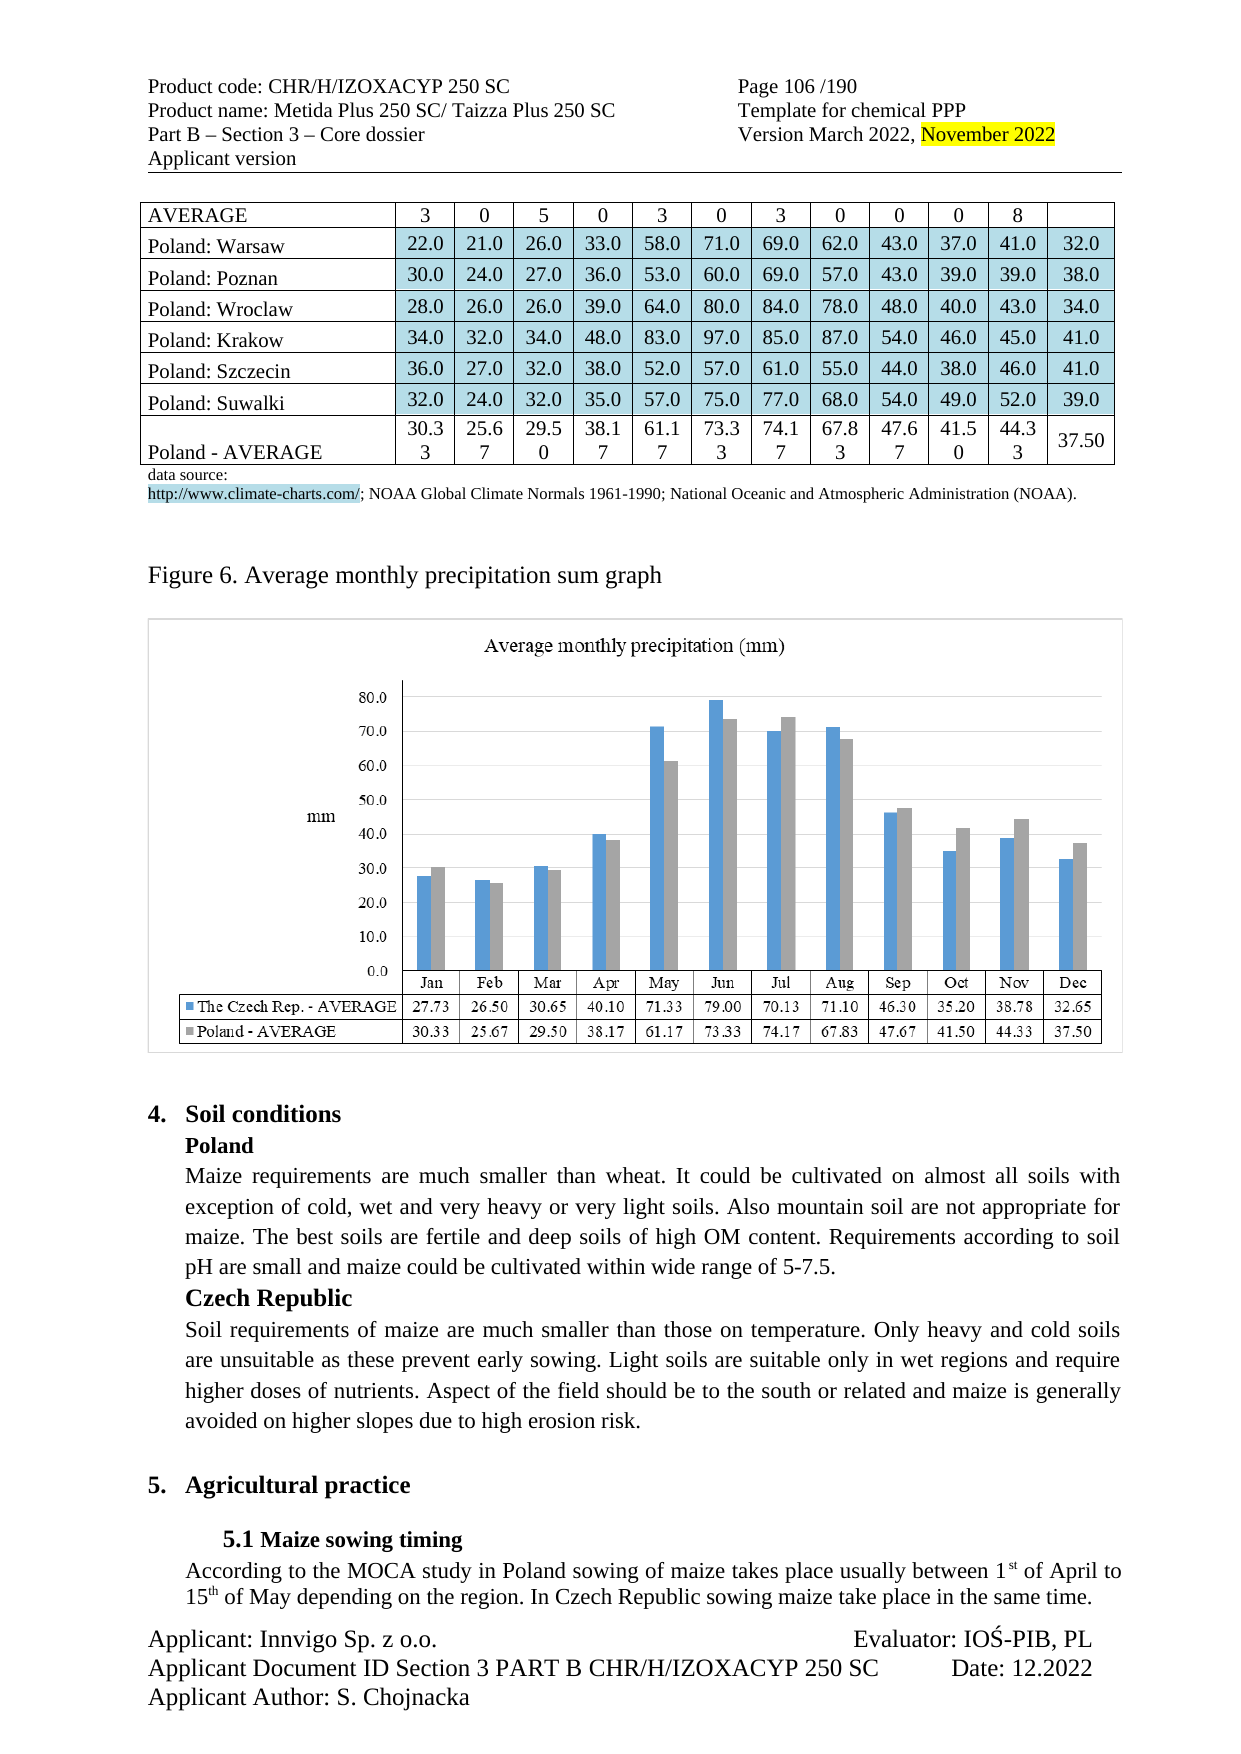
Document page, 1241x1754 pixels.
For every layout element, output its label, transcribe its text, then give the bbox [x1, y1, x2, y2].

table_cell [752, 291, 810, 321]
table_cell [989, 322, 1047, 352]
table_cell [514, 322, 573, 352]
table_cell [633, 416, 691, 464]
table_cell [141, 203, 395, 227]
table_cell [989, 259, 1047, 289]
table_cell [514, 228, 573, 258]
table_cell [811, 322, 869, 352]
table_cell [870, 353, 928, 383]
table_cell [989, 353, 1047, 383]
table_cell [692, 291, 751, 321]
text http://www.climate-charts.com/; NOAA Global Climate Normals 1961-1990; National Oceanic and Atmospheric Administration (NOAA). [360, 484, 1122, 503]
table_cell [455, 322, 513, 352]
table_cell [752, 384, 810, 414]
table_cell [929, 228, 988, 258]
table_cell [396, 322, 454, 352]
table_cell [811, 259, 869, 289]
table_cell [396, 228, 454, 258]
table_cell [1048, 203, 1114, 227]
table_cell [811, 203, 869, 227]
text According to the MOCA study in Poland sowing of maize takes place usually between 1st of April to 15th of May depending on the region. In Czech Republic sowing maize take place in the same time. [185, 1557, 1122, 1610]
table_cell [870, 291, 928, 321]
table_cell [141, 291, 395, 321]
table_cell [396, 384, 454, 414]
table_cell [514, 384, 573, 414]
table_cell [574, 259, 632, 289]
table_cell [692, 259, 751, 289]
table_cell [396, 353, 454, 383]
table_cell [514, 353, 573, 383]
text Soil requirements of maize are much smaller than those on temperature. Only heavy and cold soils are unsuitable as these prevent early sowing. Light soils are suitable only in wet regions and require higher doses of nutrients. Aspect of the field should be to the south or related and maize is generally avoided on higher slopes due to high erosion risk. [185, 1316, 1122, 1433]
text Czech Republic [185, 1283, 1122, 1312]
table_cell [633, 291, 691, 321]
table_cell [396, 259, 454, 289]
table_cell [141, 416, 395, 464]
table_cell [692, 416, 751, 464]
list Soil conditions [148, 1099, 1122, 1128]
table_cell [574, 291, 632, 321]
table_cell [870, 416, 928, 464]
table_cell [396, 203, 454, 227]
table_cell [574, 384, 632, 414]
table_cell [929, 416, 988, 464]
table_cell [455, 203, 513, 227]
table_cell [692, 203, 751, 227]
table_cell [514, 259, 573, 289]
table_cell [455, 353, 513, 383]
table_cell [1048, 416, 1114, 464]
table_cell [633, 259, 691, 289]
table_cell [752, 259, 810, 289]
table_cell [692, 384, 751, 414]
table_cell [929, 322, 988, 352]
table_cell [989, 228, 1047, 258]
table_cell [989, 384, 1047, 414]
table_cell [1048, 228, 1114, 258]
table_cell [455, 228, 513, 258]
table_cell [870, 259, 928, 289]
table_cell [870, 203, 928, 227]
text Poland Maize requirements are much smaller than wheat. It could be cultivated on almost all soils with exception of cold, wet and very heavy or very light soils. Also mountain soil are not appropriate for maize. The best soils are fertile and deep soils of high OM content. Requirements according to soil pH are small and maize could be cultivated within wide range of 5-7.5. [185, 1132, 1122, 1279]
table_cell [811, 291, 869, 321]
text 5.1 Maize sowing timing [223, 1524, 1122, 1553]
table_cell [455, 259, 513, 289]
text Figure 6. Average monthly precipitation sum graph [148, 561, 1122, 589]
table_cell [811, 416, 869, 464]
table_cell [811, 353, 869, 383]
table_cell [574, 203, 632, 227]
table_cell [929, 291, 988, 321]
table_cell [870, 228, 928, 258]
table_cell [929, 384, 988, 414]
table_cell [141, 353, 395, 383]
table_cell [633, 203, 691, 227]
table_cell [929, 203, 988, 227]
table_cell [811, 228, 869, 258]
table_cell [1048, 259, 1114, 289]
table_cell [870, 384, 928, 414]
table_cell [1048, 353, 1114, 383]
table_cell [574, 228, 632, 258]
picture [147, 618, 1123, 1053]
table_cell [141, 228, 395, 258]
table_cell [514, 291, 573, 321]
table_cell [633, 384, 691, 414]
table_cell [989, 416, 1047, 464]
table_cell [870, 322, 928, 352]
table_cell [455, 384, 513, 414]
text data source: [148, 465, 1122, 484]
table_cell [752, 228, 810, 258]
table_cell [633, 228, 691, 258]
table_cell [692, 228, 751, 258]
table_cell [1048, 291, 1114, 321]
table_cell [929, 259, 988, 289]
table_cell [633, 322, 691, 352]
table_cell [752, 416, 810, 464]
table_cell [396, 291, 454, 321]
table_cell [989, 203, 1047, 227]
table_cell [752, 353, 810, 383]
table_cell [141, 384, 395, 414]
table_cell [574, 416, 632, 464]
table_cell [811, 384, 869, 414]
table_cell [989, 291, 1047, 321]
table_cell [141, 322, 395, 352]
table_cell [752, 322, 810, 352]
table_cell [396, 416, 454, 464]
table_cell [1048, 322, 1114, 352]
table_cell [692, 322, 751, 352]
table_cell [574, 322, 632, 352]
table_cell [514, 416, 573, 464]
list Agricultural practice [148, 1470, 1122, 1499]
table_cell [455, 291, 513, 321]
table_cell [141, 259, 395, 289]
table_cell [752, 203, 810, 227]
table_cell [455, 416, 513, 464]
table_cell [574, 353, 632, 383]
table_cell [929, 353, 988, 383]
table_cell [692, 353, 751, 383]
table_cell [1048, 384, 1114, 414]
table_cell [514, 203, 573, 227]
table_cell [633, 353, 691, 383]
